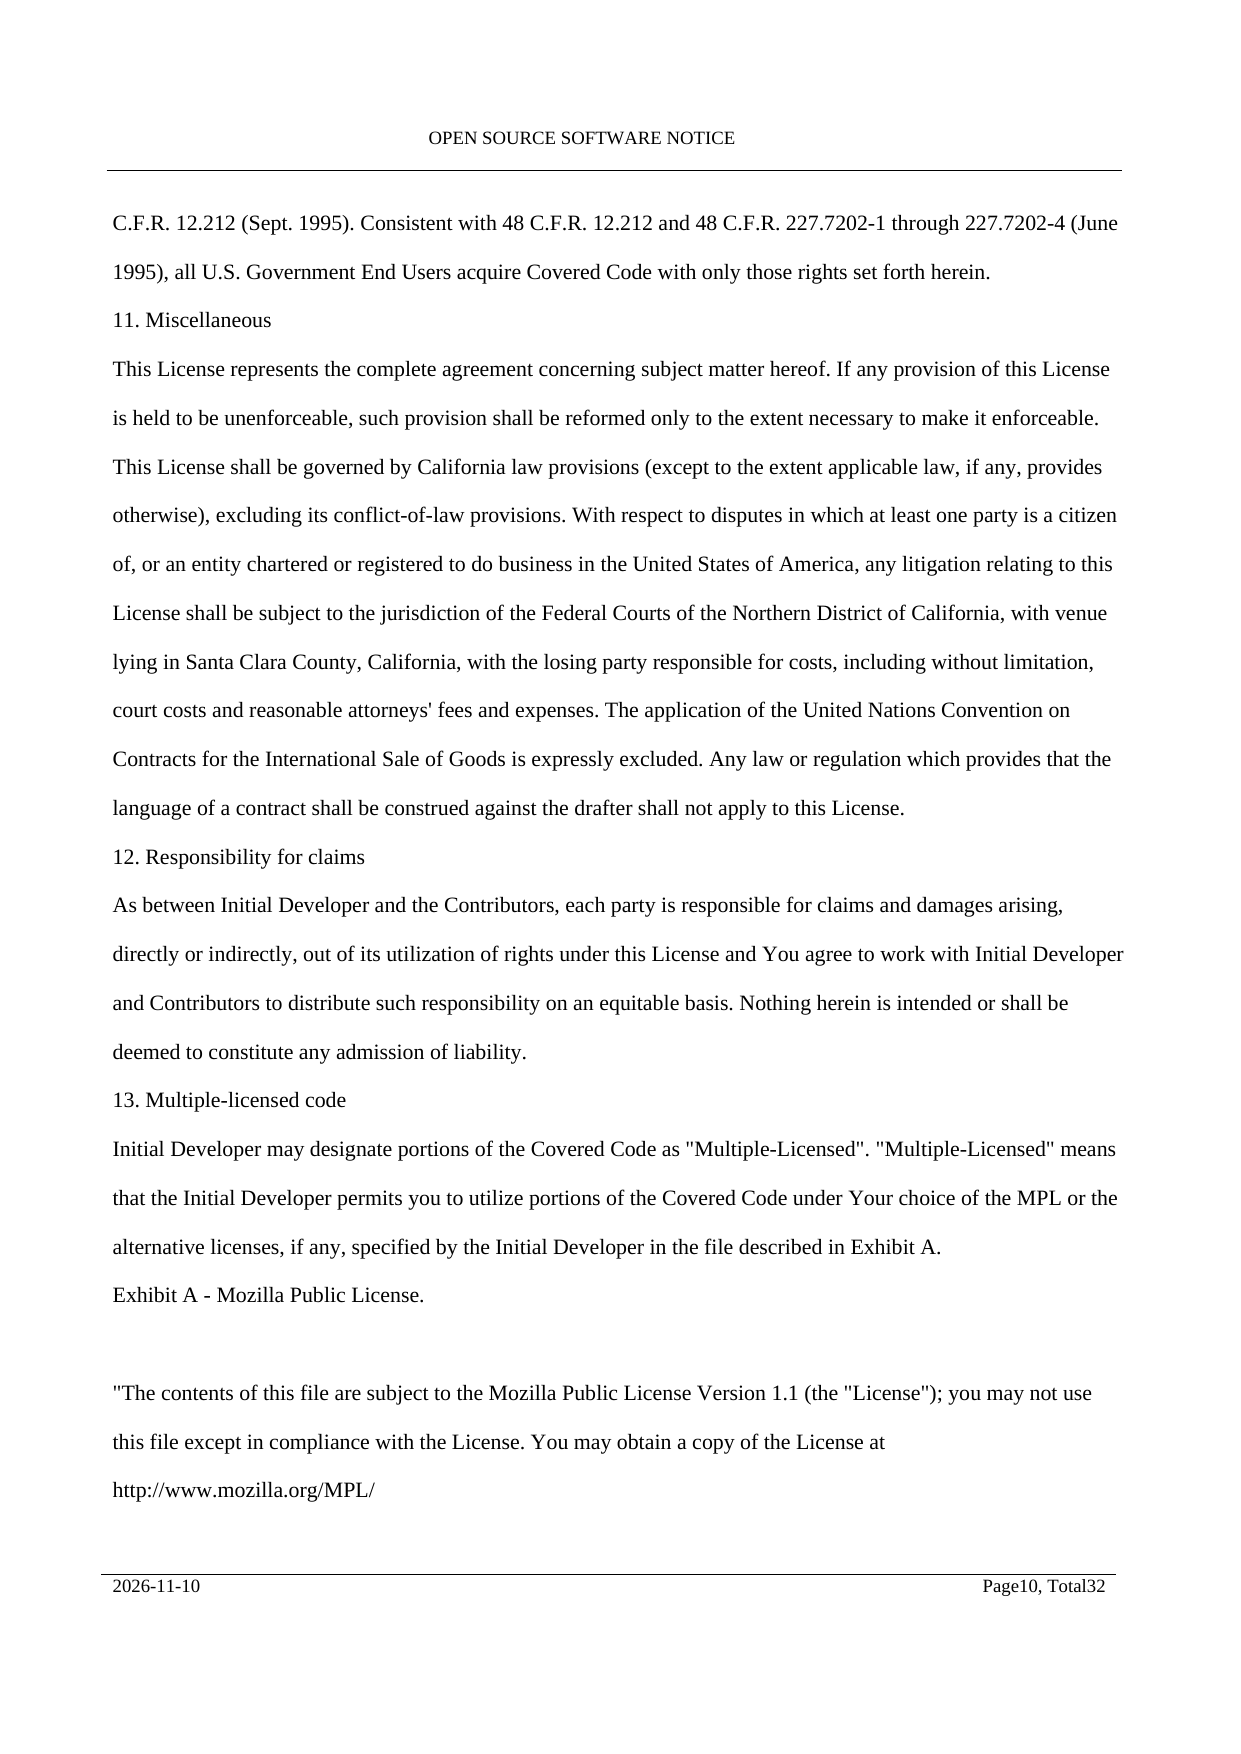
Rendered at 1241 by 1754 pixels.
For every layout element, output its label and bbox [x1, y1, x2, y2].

text [112, 206, 1128, 1506]
